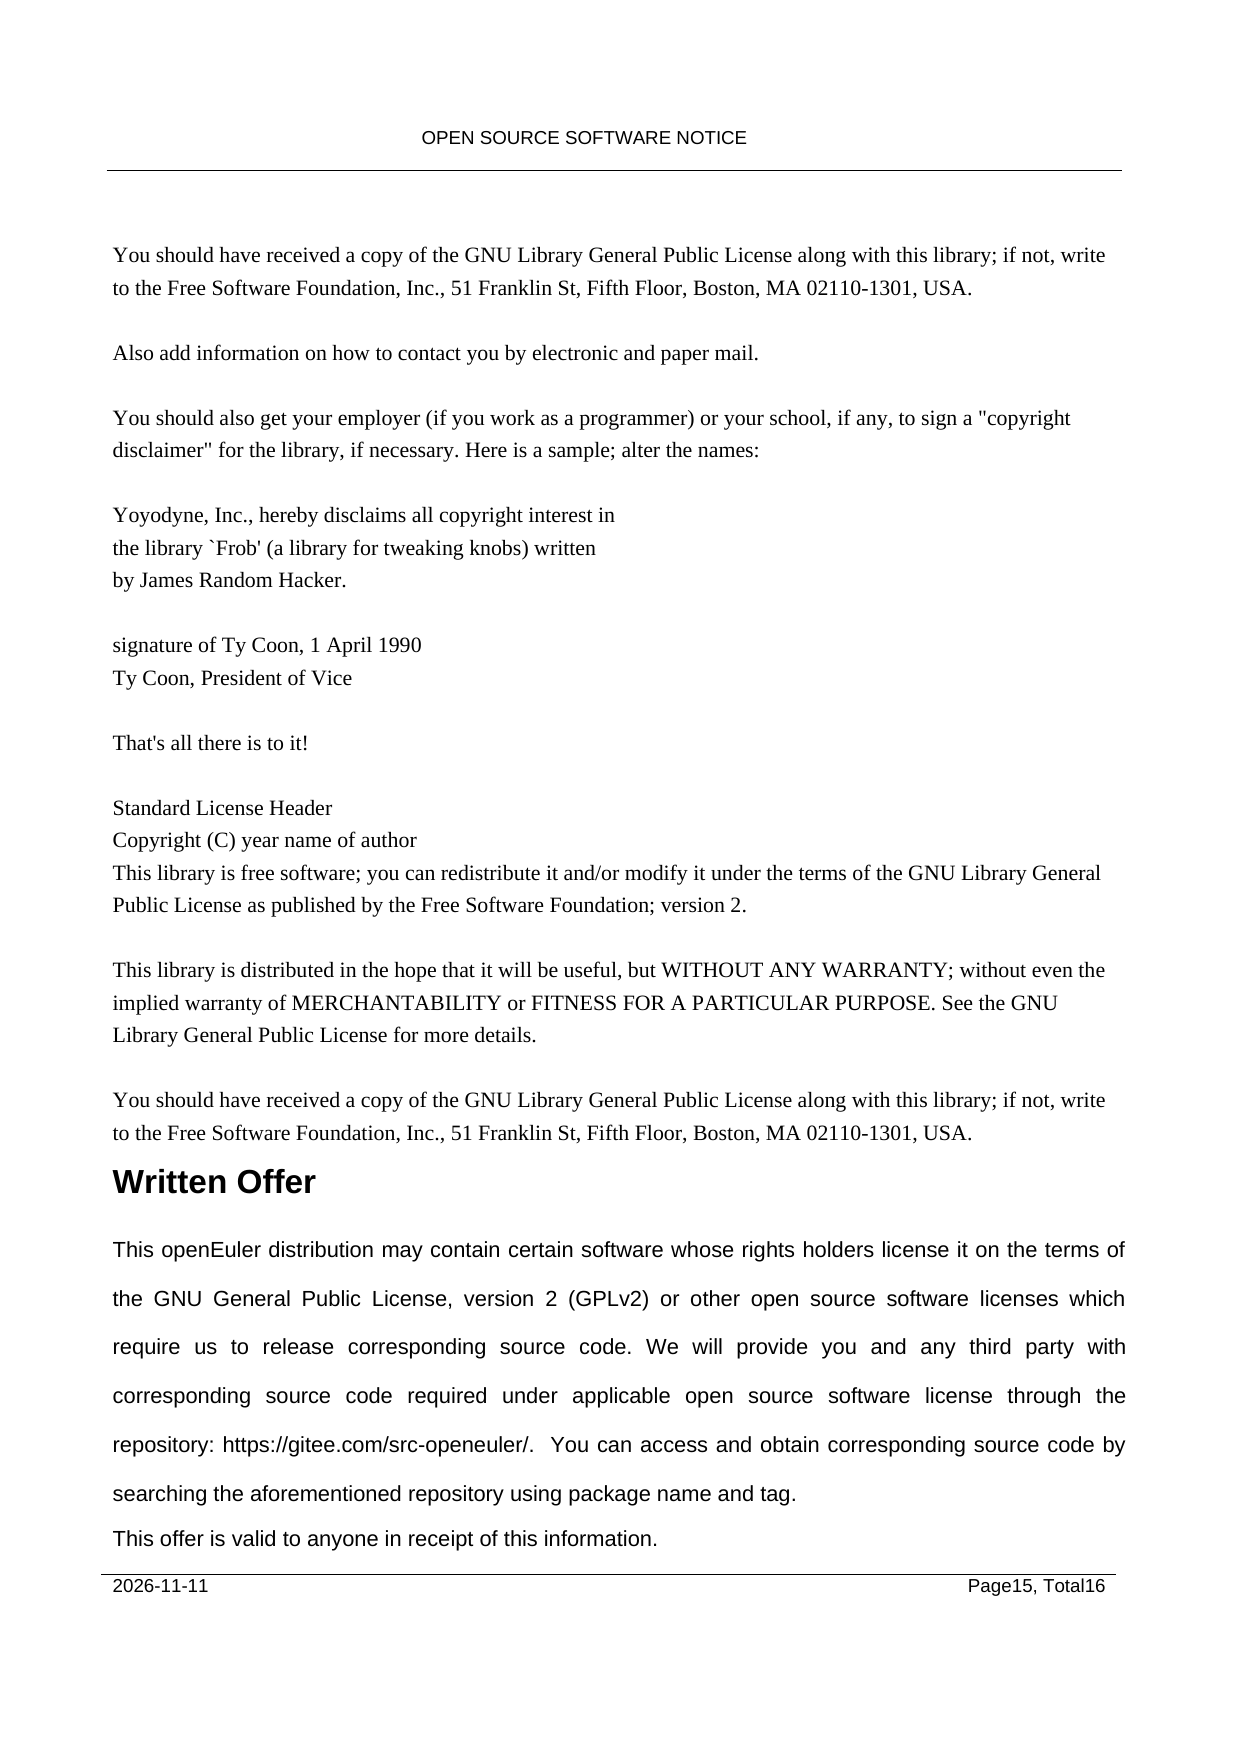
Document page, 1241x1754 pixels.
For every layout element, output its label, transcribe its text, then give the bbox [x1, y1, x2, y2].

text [112, 206, 1128, 1149]
text Written Offer [112, 1149, 1128, 1214]
text This offer is valid to anyone in receipt of this information. [112, 1522, 1128, 1554]
text This openEuler distribution may contain certain software whose rights holders license it on the terms of the GNU General Public License, version 2 (GPLv2) or other open source software licenses which require us to release corresponding source code. We will provide you and any third party with corresponding source code required under applicable open source software license through the repository: https://gitee.com/src-openeuler/. You can access and obtain corresponding source code by searching the aforementioned repository using package name and tag. [112, 1233, 1128, 1509]
